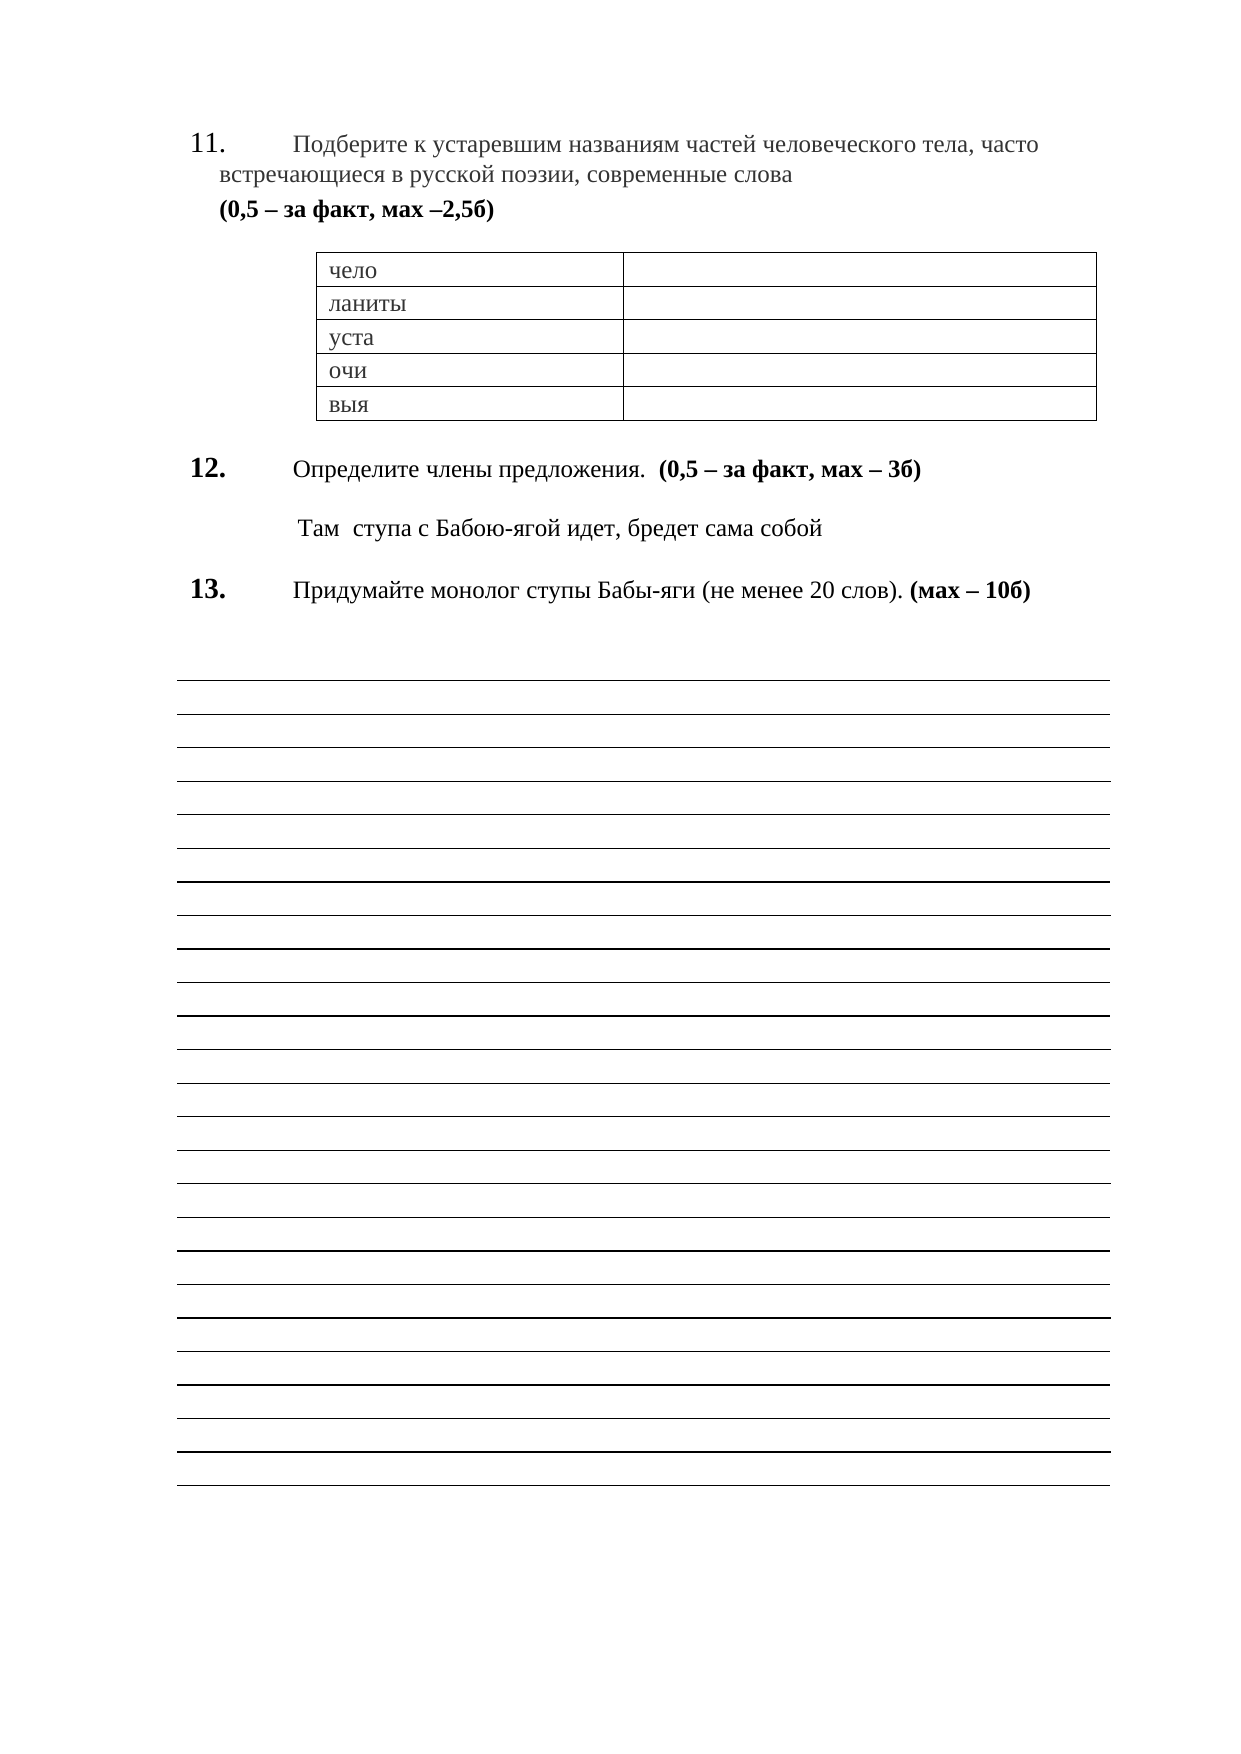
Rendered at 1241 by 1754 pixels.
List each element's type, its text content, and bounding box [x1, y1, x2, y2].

table_cell [624, 354, 1096, 386]
list Подберите к устаревшим названиям частей человеческого тела, часто встречающиеся в русской поэзии, современные слова [189, 125, 1100, 187]
table_cell [624, 287, 1096, 319]
table_cell [624, 387, 1096, 420]
table_cell очи [317, 354, 623, 386]
table_header [624, 253, 1096, 286]
text (0,5 – за факт, мах –2,5б) [219, 194, 1100, 223]
table_cell выя [317, 387, 623, 420]
table_cell [624, 320, 1096, 353]
table_header чело [317, 253, 623, 286]
list Определите члены предложения. (0,5 – за факт, мах – 3б) [189, 450, 1152, 483]
table_cell ланиты [317, 287, 623, 319]
text Там ступа с Бабою-ягой идет, бредет сама собой [297, 513, 1049, 542]
list Придумайте монолог ступы Бабы-яги (не менее 20 слов). (мах – 10б) [189, 571, 1152, 604]
table_cell уста [317, 320, 623, 353]
